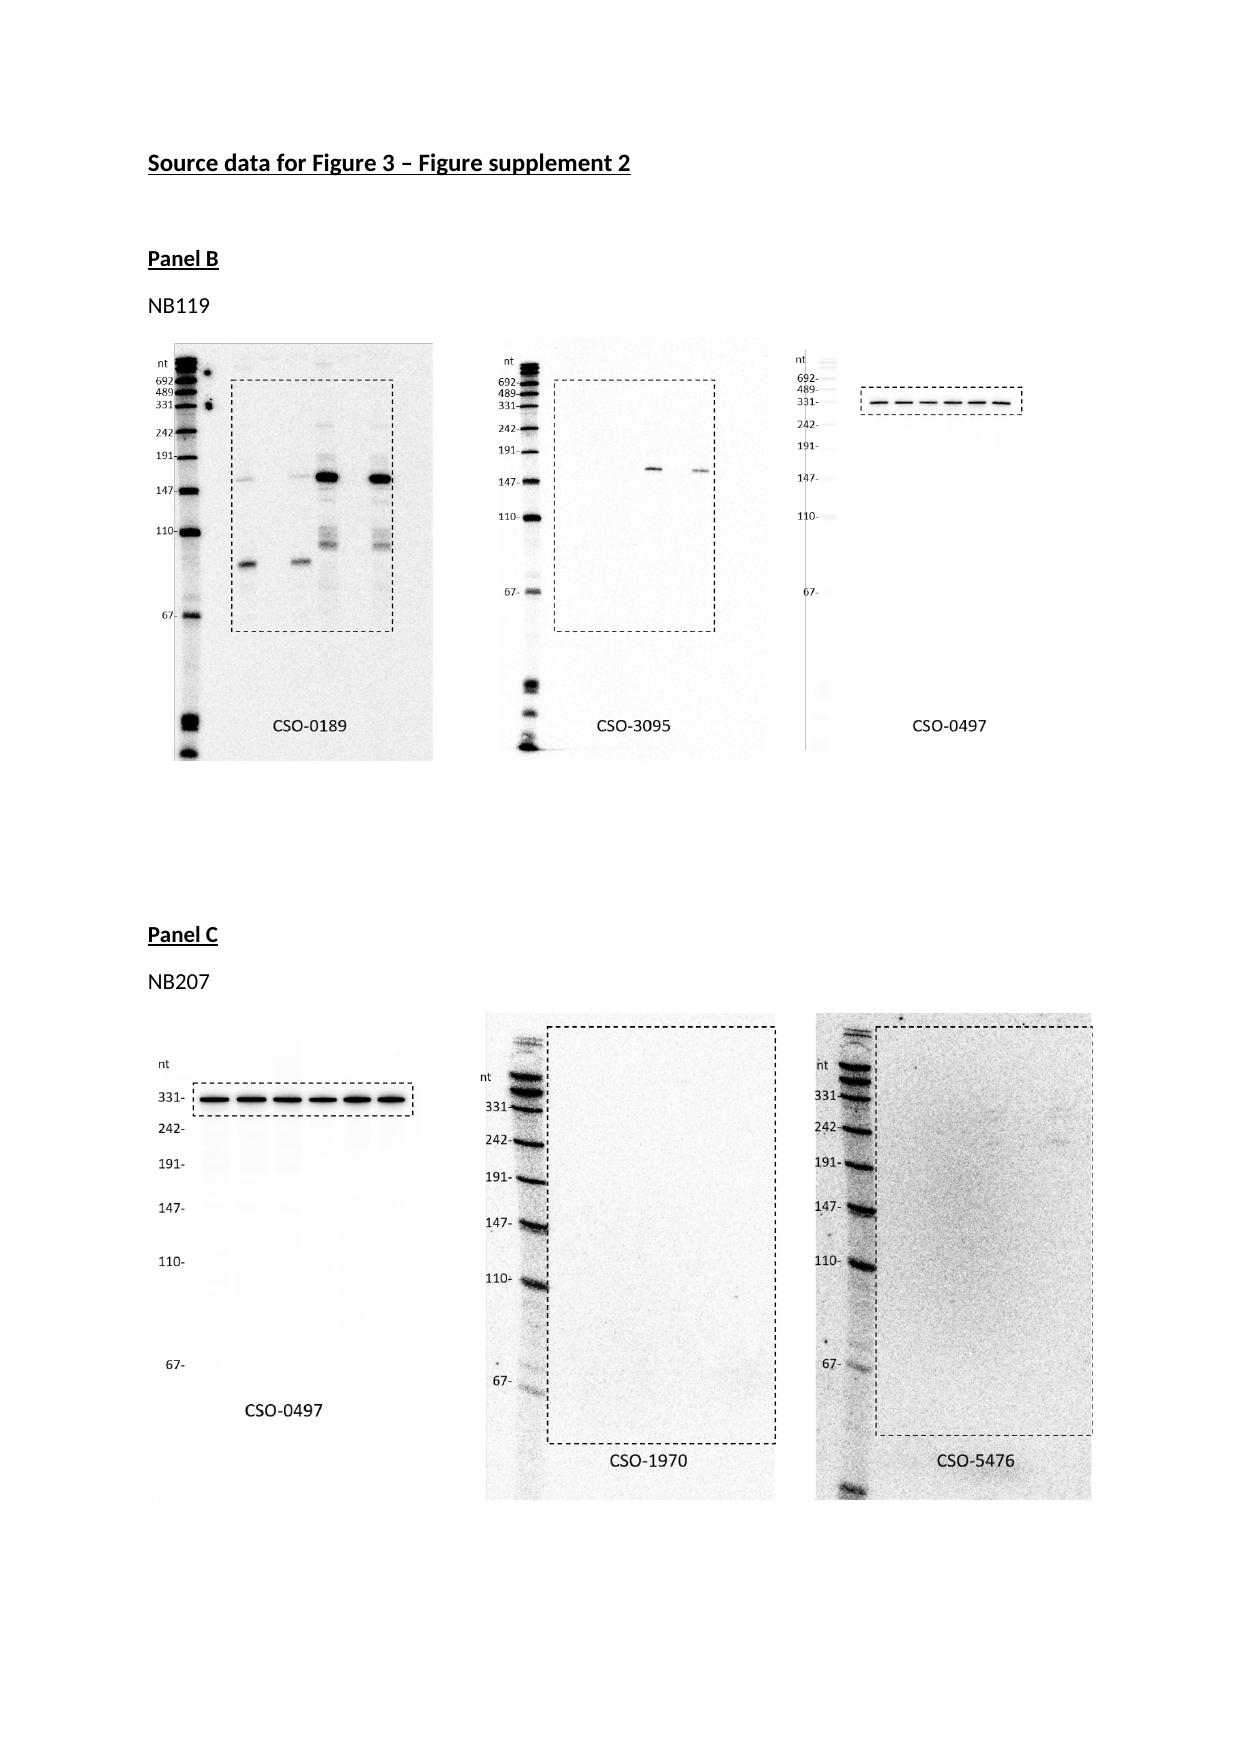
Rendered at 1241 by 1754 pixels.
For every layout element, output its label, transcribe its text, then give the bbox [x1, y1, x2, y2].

picture [147, 1013, 1093, 1520]
text Panel B [148, 244, 1093, 272]
text NB207 [148, 967, 1093, 995]
text Source data for Figure 3 – Figure supplement 2 [148, 148, 1093, 178]
picture [147, 337, 1093, 761]
text Panel C [148, 920, 1093, 948]
text NB119 [148, 291, 1093, 319]
